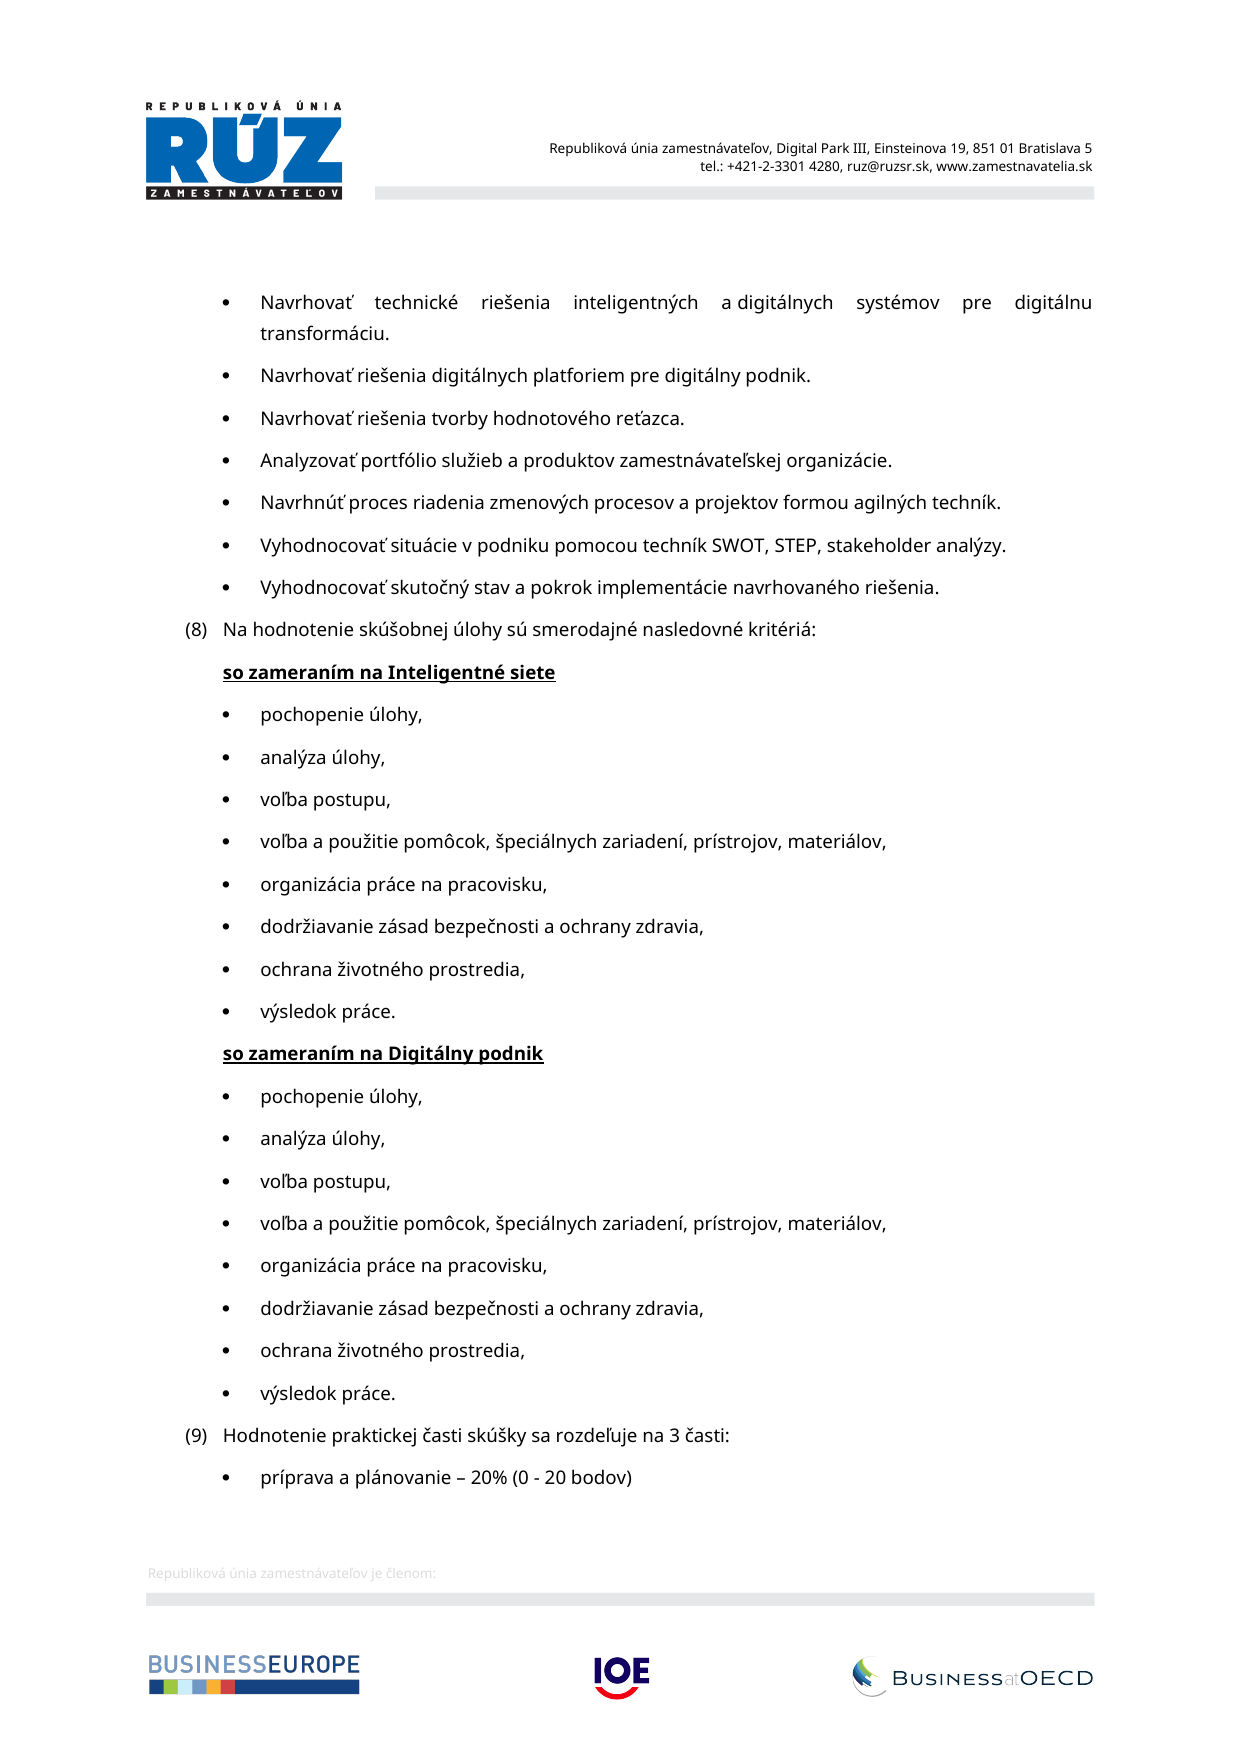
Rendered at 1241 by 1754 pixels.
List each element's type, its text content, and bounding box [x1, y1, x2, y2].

list pochopenie úlohy, [223, 702, 1092, 727]
list výsledok práce. [223, 998, 1092, 1024]
list voľba postupu, [223, 1168, 1092, 1193]
list dodržiavanie zásad bezpečnosti a ochrany zdravia, [223, 913, 1092, 939]
list organizácia práce na pracovisku, [223, 871, 1092, 897]
list príprava a plánovanie – 20% (0 - 20 bodov) [223, 1465, 1092, 1490]
list Navrhnúť proces riadenia zmenových procesov a projektov formou agilných techník. [223, 489, 1092, 515]
list analýza úlohy, [223, 744, 1092, 769]
list Vyhodnocovať skutočný stav a pokrok implementácie navrhovaného riešenia. [223, 574, 1092, 600]
list Navrhovať technické riešenia inteligentných a digitálnych systémov pre digitálnu transformáciu. [223, 289, 1092, 346]
list Hodnotenie praktickej časti skúšky sa rozdeľuje na 3 časti: [185, 1422, 1092, 1448]
list Navrhovať riešenia tvorby hodnotového reťazca. [223, 405, 1092, 430]
list voľba postupu, [223, 786, 1092, 812]
picture [0, 1499, 1241, 1754]
list dodržiavanie zásad bezpečnosti a ochrany zdravia, [223, 1295, 1092, 1321]
list organizácia práce na pracovisku, [223, 1253, 1092, 1278]
list ochrana životného prostredia, [223, 1337, 1092, 1363]
list Vyhodnocovať situácie v podniku pomocou techník SWOT, STEP, stakeholder analýzy. [223, 532, 1092, 557]
picture [0, 0, 1241, 291]
list ochrana životného prostredia, [223, 956, 1092, 981]
list výsledok práce. [223, 1380, 1092, 1405]
list voľba a použitie pomôcok, špeciálnych zariadení, prístrojov, materiálov, [223, 829, 1092, 854]
list Navrhovať riešenia digitálnych platforiem pre digitálny podnik. [223, 362, 1092, 388]
text so zameraním na Inteligentné siete [223, 659, 1092, 685]
text so zameraním na Digitálny podnik [223, 1041, 1092, 1066]
list Na hodnotenie skúšobnej úlohy sú smerodajné nasledovné kritériá: [185, 617, 1092, 642]
list voľba a použitie pomôcok, špeciálnych zariadení, prístrojov, materiálov, [223, 1210, 1092, 1236]
list Analyzovať portfólio služieb a produktov zamestnávateľskej organizácie. [223, 447, 1092, 473]
list pochopenie úlohy, [223, 1083, 1092, 1109]
list analýza úlohy, [223, 1126, 1092, 1151]
